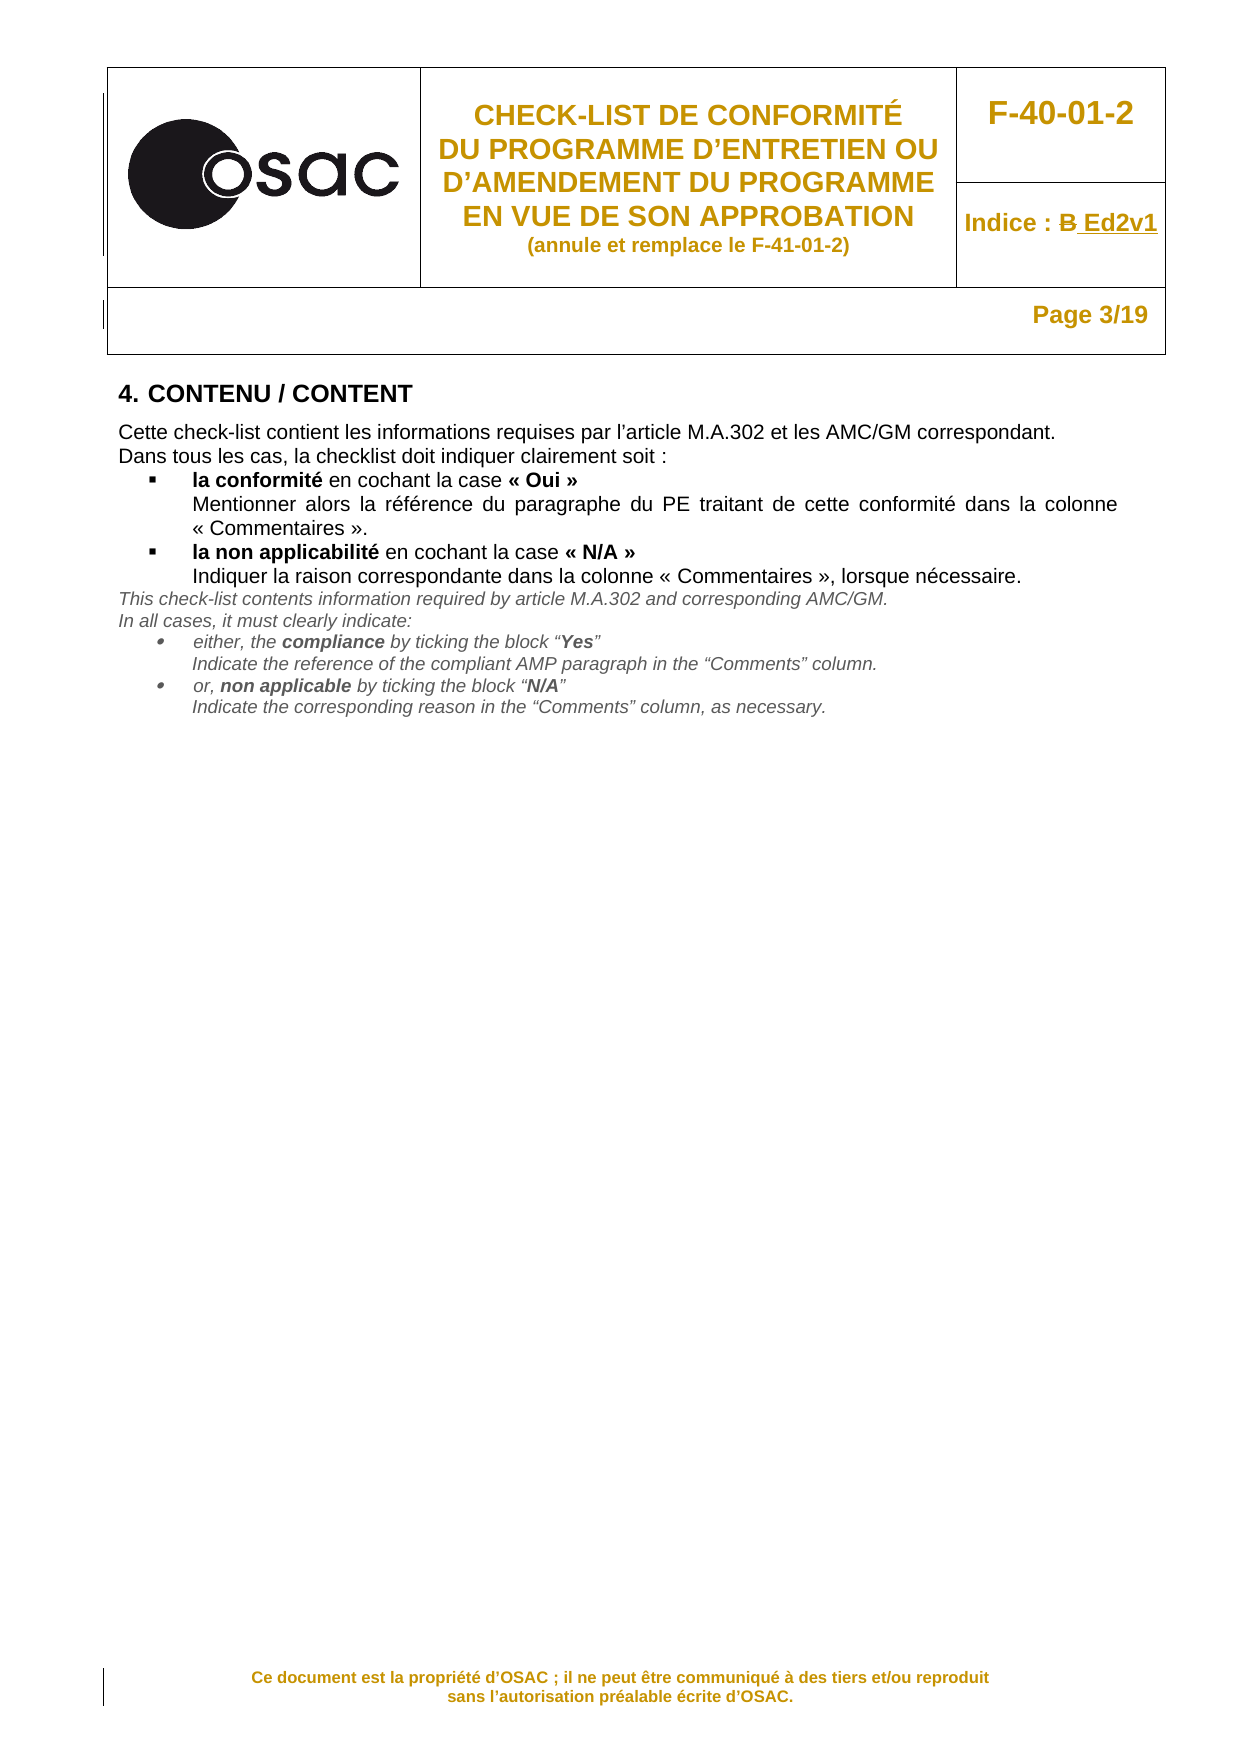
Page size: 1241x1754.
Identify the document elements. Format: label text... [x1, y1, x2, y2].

text Indicate the reference of the compliant AMP paragraph in the “Comments” column. [118, 653, 1120, 674]
list either, the compliance by ticking the block “Yes” [156, 631, 1120, 653]
text In all cases, it must clearly indicate: [118, 609, 1120, 631]
picture [122, 111, 406, 237]
list la conformité en cochant la case « Oui » [148, 468, 1120, 492]
text Mentionner alors la référence du paragraphe du PE traitant de cette conformité dans la colonne « Commentaires ». [192, 492, 1120, 540]
text Indiquer la raison correspondante dans la colonne « Commentaires », lorsque nécessaire. [192, 564, 1120, 588]
list or, non applicable by ticking the block “N/A” [156, 674, 1120, 696]
text Cette check-list contient les informations requises par l’article M.A.302 et les AMC/GM correspondant. [118, 420, 1120, 444]
text This check-list contents information required by article M.A.302 and corresponding AMC/GM. [118, 588, 1120, 609]
text Indicate the corresponding reason in the “Comments” column, as necessary. [118, 696, 1120, 718]
text Dans tous les cas, la checklist doit indiquer clairement soit : [118, 444, 1120, 468]
list la non applicabilité en cochant la case « N/A » [148, 540, 1120, 564]
list CONTENU / CONTENT [118, 379, 1122, 408]
